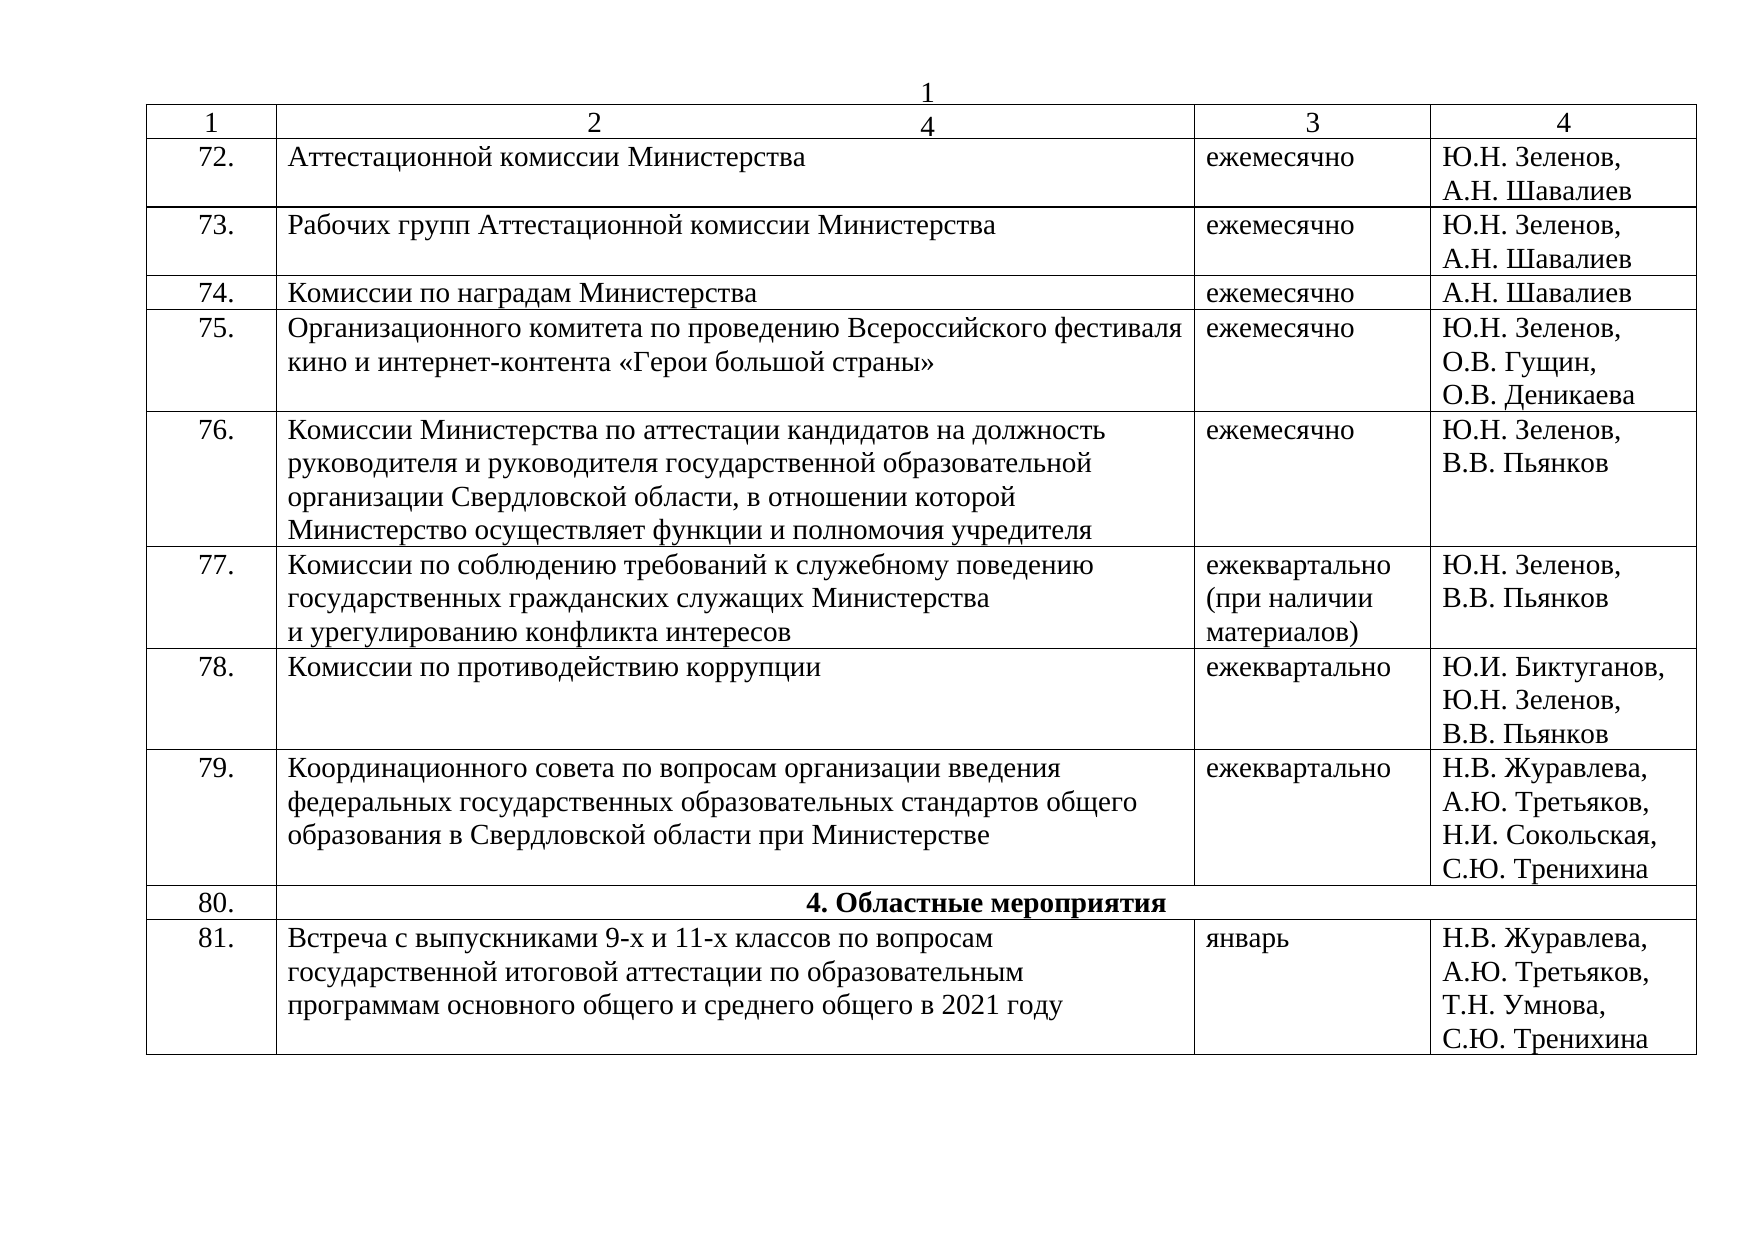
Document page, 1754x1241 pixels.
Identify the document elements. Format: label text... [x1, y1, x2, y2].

table_cell [147, 412, 276, 546]
table_cell Координационного совета по вопросам организации введения федеральных государственных образовательных стандартов общего образования в Свердловской области при Министерстве [277, 750, 1194, 884]
table_cell Ю.Н. Зеленов, В.В. Пьянков [1431, 412, 1696, 546]
table_cell Аттестационной комиссии Министерства [277, 139, 1194, 206]
table_cell [147, 276, 276, 309]
table_cell Комиссии по противодействию коррупции [277, 649, 1194, 749]
table_cell ежемесячно [1195, 208, 1430, 274]
table_cell ежемесячно [1195, 276, 1430, 309]
table_cell ежеквартально (при наличии материалов) [1195, 547, 1430, 648]
table_cell Комиссии по соблюдению требований к служебному поведению государственных гражданских служащих Министерства и урегулированию конфликта интересов [277, 547, 1194, 648]
table_header 3 [1195, 105, 1430, 138]
table_cell Ю.И. Биктуганов, Ю.Н. Зеленов, В.В. Пьянков [1431, 649, 1696, 749]
table_cell Организационного комитета по проведению Всероссийского фестиваля кино и интернет-контента «Герои большой страны» [277, 310, 1194, 411]
table_cell [147, 139, 276, 206]
table_cell [147, 547, 276, 648]
table_cell ежемесячно [1195, 310, 1430, 411]
table_cell [147, 920, 276, 1054]
table_cell Встреча с выпускниками 9-х и 11-х классов по вопросам государственной итоговой аттестации по образовательным программам основного общего и среднего общего в 2021 году [277, 920, 1194, 1054]
table_cell [147, 649, 276, 749]
table_cell ежемесячно [1195, 139, 1430, 206]
table_cell ежеквартально [1195, 649, 1430, 749]
table_cell Комиссии Министерства по аттестации кандидатов на должность руководителя и руководителя государственной образовательной организации Свердловской области, в отношении которой Министерство осуществляет функции и полномочия учредителя [277, 412, 1194, 546]
table_cell [147, 310, 276, 411]
table_cell ежемесячно [1195, 412, 1430, 546]
table_header 4 [1431, 105, 1696, 138]
table_cell Рабочих групп Аттестационной комиссии Министерства [277, 208, 1194, 274]
table_cell Комиссии по наградам Министерства [277, 276, 1194, 309]
table_cell [147, 886, 276, 919]
table_cell январь [1195, 920, 1430, 1054]
table_cell Н.В. Журавлева, А.Ю. Третьяков, Н.И. Сокольская, С.Ю. Тренихина [1431, 750, 1696, 884]
table_cell Ю.Н. Зеленов, А.Н. Шавалиев [1431, 208, 1696, 274]
table_cell Ю.Н. Зеленов, А.Н. Шавалиев [1431, 139, 1696, 206]
table_cell Ю.Н. Зеленов, О.В. Гущин, О.В. Деникаева [1431, 310, 1696, 411]
table_cell А.Н. Шавалиев [1431, 276, 1696, 309]
table_cell [147, 208, 276, 274]
table_header 2 [277, 105, 1194, 138]
table_cell Н.В. Журавлева, А.Ю. Третьяков, Т.Н. Умнова, С.Ю. Тренихина [1431, 920, 1696, 1054]
table_header 1 [147, 105, 276, 138]
table_cell [147, 750, 276, 884]
table_cell 4. Областные мероприятия [277, 886, 1696, 919]
table_cell ежеквартально [1195, 750, 1430, 884]
table_cell Ю.Н. Зеленов, В.В. Пьянков [1431, 547, 1696, 648]
